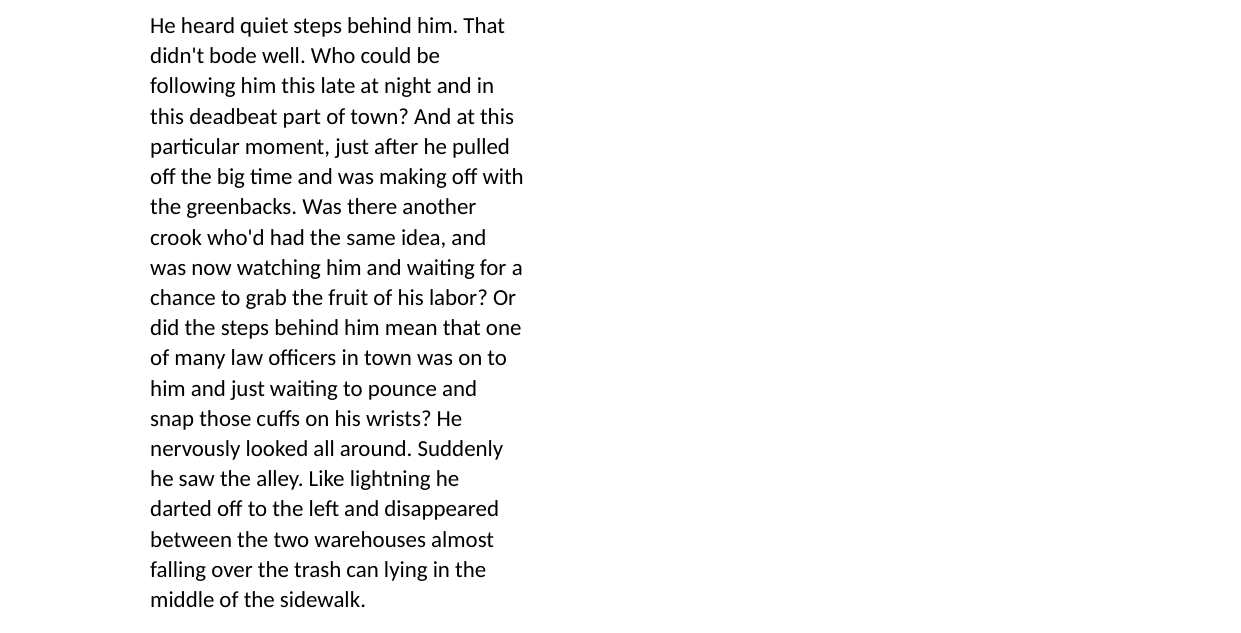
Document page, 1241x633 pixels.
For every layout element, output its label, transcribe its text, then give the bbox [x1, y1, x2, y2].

table_header He heard quiet steps behind him. That didn't bode well. Who could be following him this late at night and in this deadbeat part of town? And at this particular moment, just after he pulled off the big time and was making off with the greenbacks. Was there another crook who'd had the same idea, and was now watching him and waiting for a chance to grab the fruit of his labor? Or did the steps behind him mean that one of many law officers in town was on to him and just waiting to pounce and snap those cuffs on his wrists? He nervously looked all around. Suddenly he saw the alley. Like lightning he darted off to the left and disappeared between the two warehouses almost falling over the trash can lying in the middle of the sidewalk. [150, 11, 526, 632]
